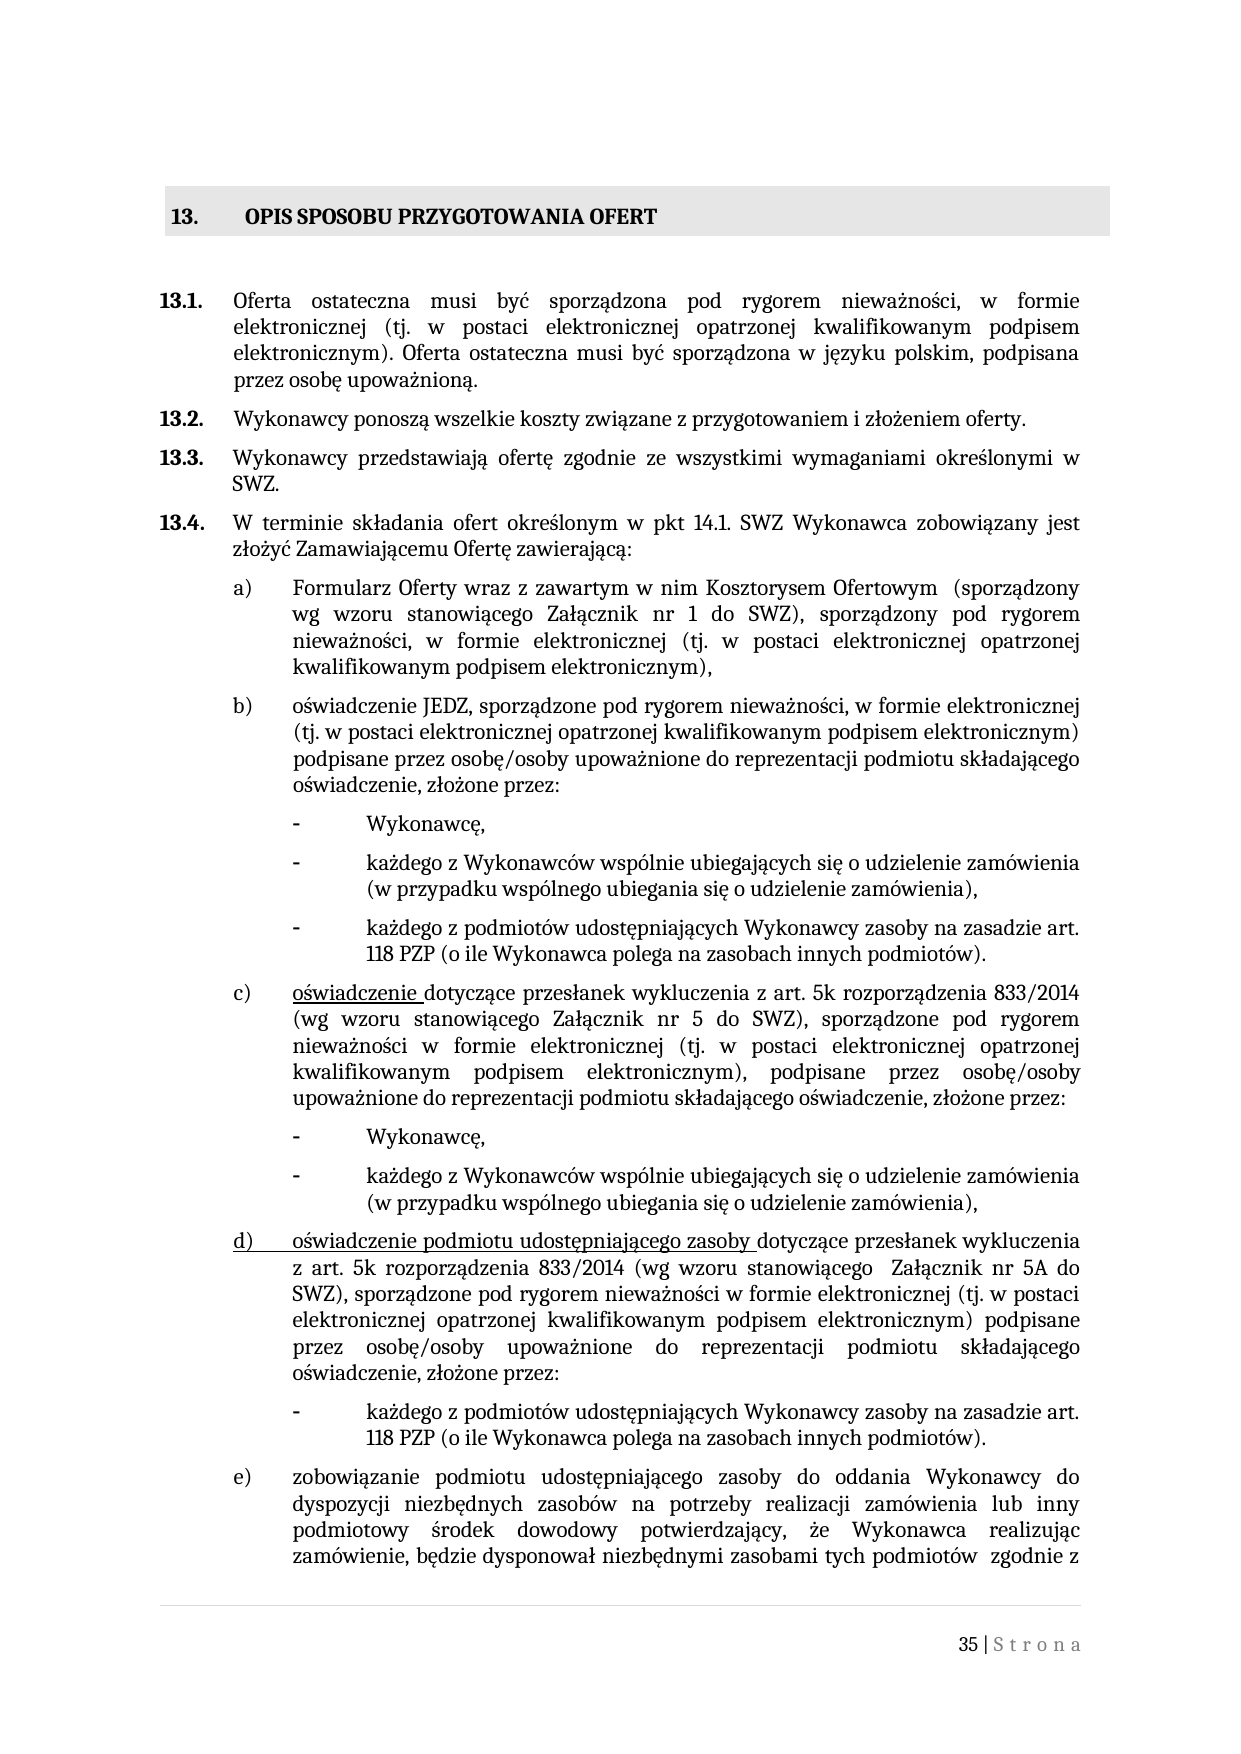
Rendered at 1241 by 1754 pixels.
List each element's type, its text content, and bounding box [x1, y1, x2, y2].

text 13.3. Wykonawcy przedstawiają ofertę zgodnie ze wszystkimi wymaganiami określonymi w SWZ. [159, 444, 1081, 497]
list każdego z podmiotów udostępniających Wykonawcy zasoby na zasadzie art. 118 PZP (o ile Wykonawca polega na zasobach innych podmiotów). [292, 1399, 1081, 1451]
list Wykonawcę, [292, 1124, 1081, 1150]
text 13.1. Oferta ostateczna musi być sporządzona pod rygorem nieważności, w formie elektronicznej (tj. w postaci elektronicznej opatrzonej kwalifikowanym podpisem elektronicznym). Oferta ostateczna musi być sporządzona w języku polskim, podpisana przez osobę upoważnioną. [159, 287, 1081, 393]
table_header 13. OPIS SPOSOBU PRZYGOTOWANIA OFERT [165, 186, 1110, 236]
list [233, 1464, 1081, 1569]
text c) oświadczenie dotyczące przesłanek wykluczenia z art. 5k rozporządzenia 833/2014 (wg wzoru stanowiącego Załącznik nr 5 do SWZ), sporządzone pod rygorem nieważności w formie elektronicznej (tj. w postaci elektronicznej opatrzonej kwalifikowanym podpisem elektronicznym), podpisane przez osobę/osoby upoważnione do reprezentacji podmiotu składającego oświadczenie, złożone przez: [233, 980, 1081, 1112]
list b) oświadczenie JEDZ, sporządzone pod rygorem nieważności, w formie elektronicznej (tj. w postaci elektronicznej opatrzonej kwalifikowanym podpisem elektronicznym) podpisane przez osobę/osoby upoważnione do reprezentacji podmiotu składającego oświadczenie, złożone przez: [232, 693, 1081, 798]
text 13.2. Wykonawcy ponoszą wszelkie koszty związane z przygotowaniem i złożeniem oferty. [159, 405, 1081, 432]
list a) Formularz Oferty wraz z zawartym w nim Kosztorysem Ofertowym (sporządzony wg wzoru stanowiącego Załącznik nr 1 do SWZ), sporządzony pod rygorem nieważności, w formie elektronicznej (tj. w postaci elektronicznej opatrzonej kwalifikowanym podpisem elektronicznym), [233, 575, 1081, 680]
list każdego z Wykonawców wspólnie ubiegających się o udzielenie zamówienia (w przypadku wspólnego ubiegania się o udzielenie zamówienia), [292, 1163, 1081, 1216]
list każdego z Wykonawców wspólnie ubiegających się o udzielenie zamówienia (w przypadku wspólnego ubiegania się o udzielenie zamówienia), [292, 849, 1081, 902]
list Wykonawcę, [292, 811, 1081, 837]
text 13.4. W terminie składania ofert określonym w pkt 14.1. SWZ Wykonawca zobowiązany jest złożyć Zamawiającemu Ofertę zawierającą: [159, 509, 1081, 562]
list każdego z podmiotów udostępniających Wykonawcy zasoby na zasadzie art. 118 PZP (o ile Wykonawca polega na zasobach innych podmiotów). [292, 914, 1081, 967]
text d) oświadczenie podmiotu udostępniającego zasoby dotyczące przesłanek wykluczenia z art. 5k rozporządzenia 833/2014 (wg wzoru stanowiącego Załącznik nr 5A do SWZ), sporządzone pod rygorem nieważności w formie elektronicznej (tj. w postaci elektronicznej opatrzonej kwalifikowanym podpisem elektronicznym) podpisane przez osobę/osoby upoważnione do reprezentacji podmiotu składającego oświadczenie, złożone przez: [233, 1228, 1081, 1386]
